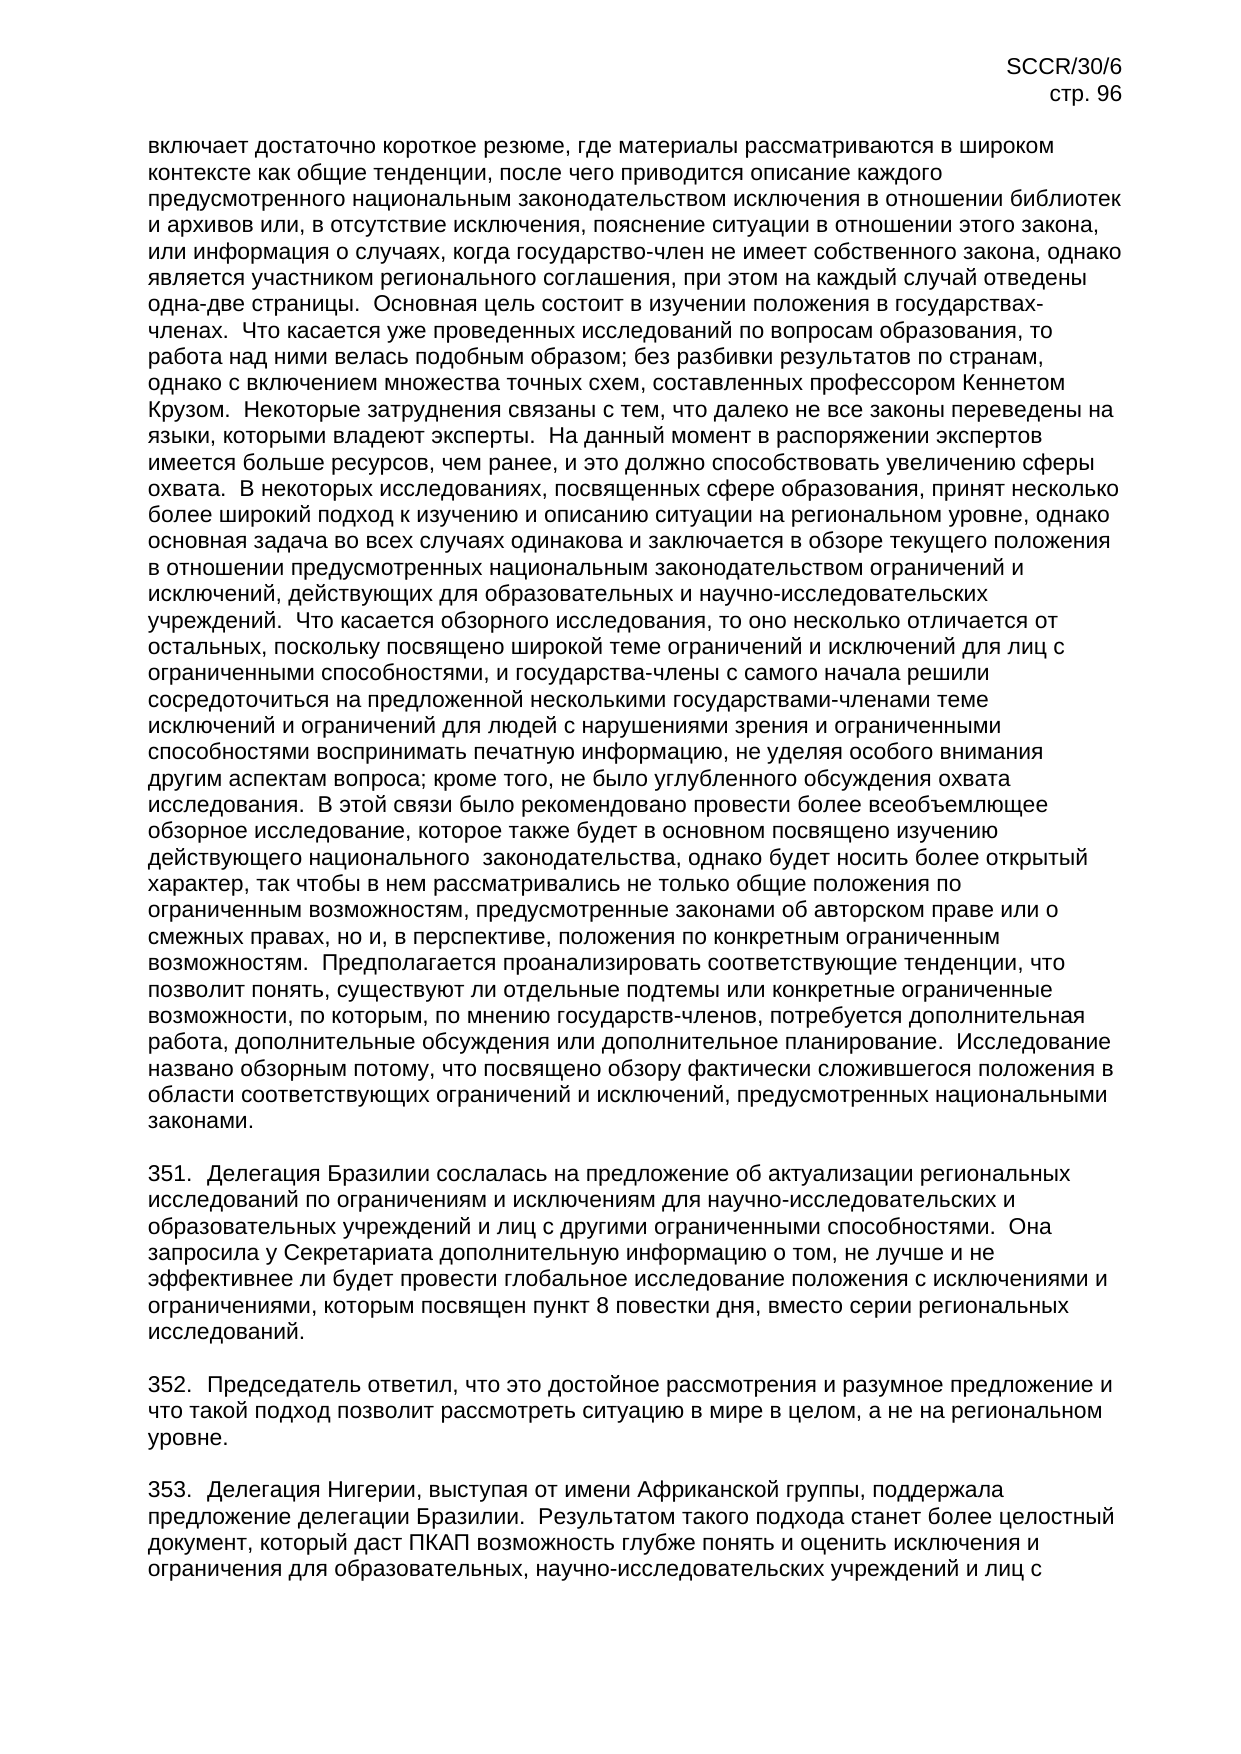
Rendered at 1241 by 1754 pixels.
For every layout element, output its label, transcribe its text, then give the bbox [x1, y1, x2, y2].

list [148, 1476, 1122, 1582]
list Делегация Бразилии сослалась на предложение об актуализации региональных исследований по ограничениям и исключениям для научно-исследовательских и образовательных учреждений и лиц с другими ограниченными способностями. Она запросила у Секретариата дополнительную информацию о том, не лучше и не эффективнее ли будет провести глобальное исследование положения с исключениями и ограничениями, которым посвящен пункт 8 повестки дня, вместо серии региональных исследований. [148, 1160, 1122, 1344]
list Председатель ответил, что это достойное рассмотрения и разумное предложение и что такой подход позволит рассмотреть ситуацию в мире в целом, а не на региональном уровне. [148, 1371, 1122, 1450]
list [148, 132, 1122, 1134]
